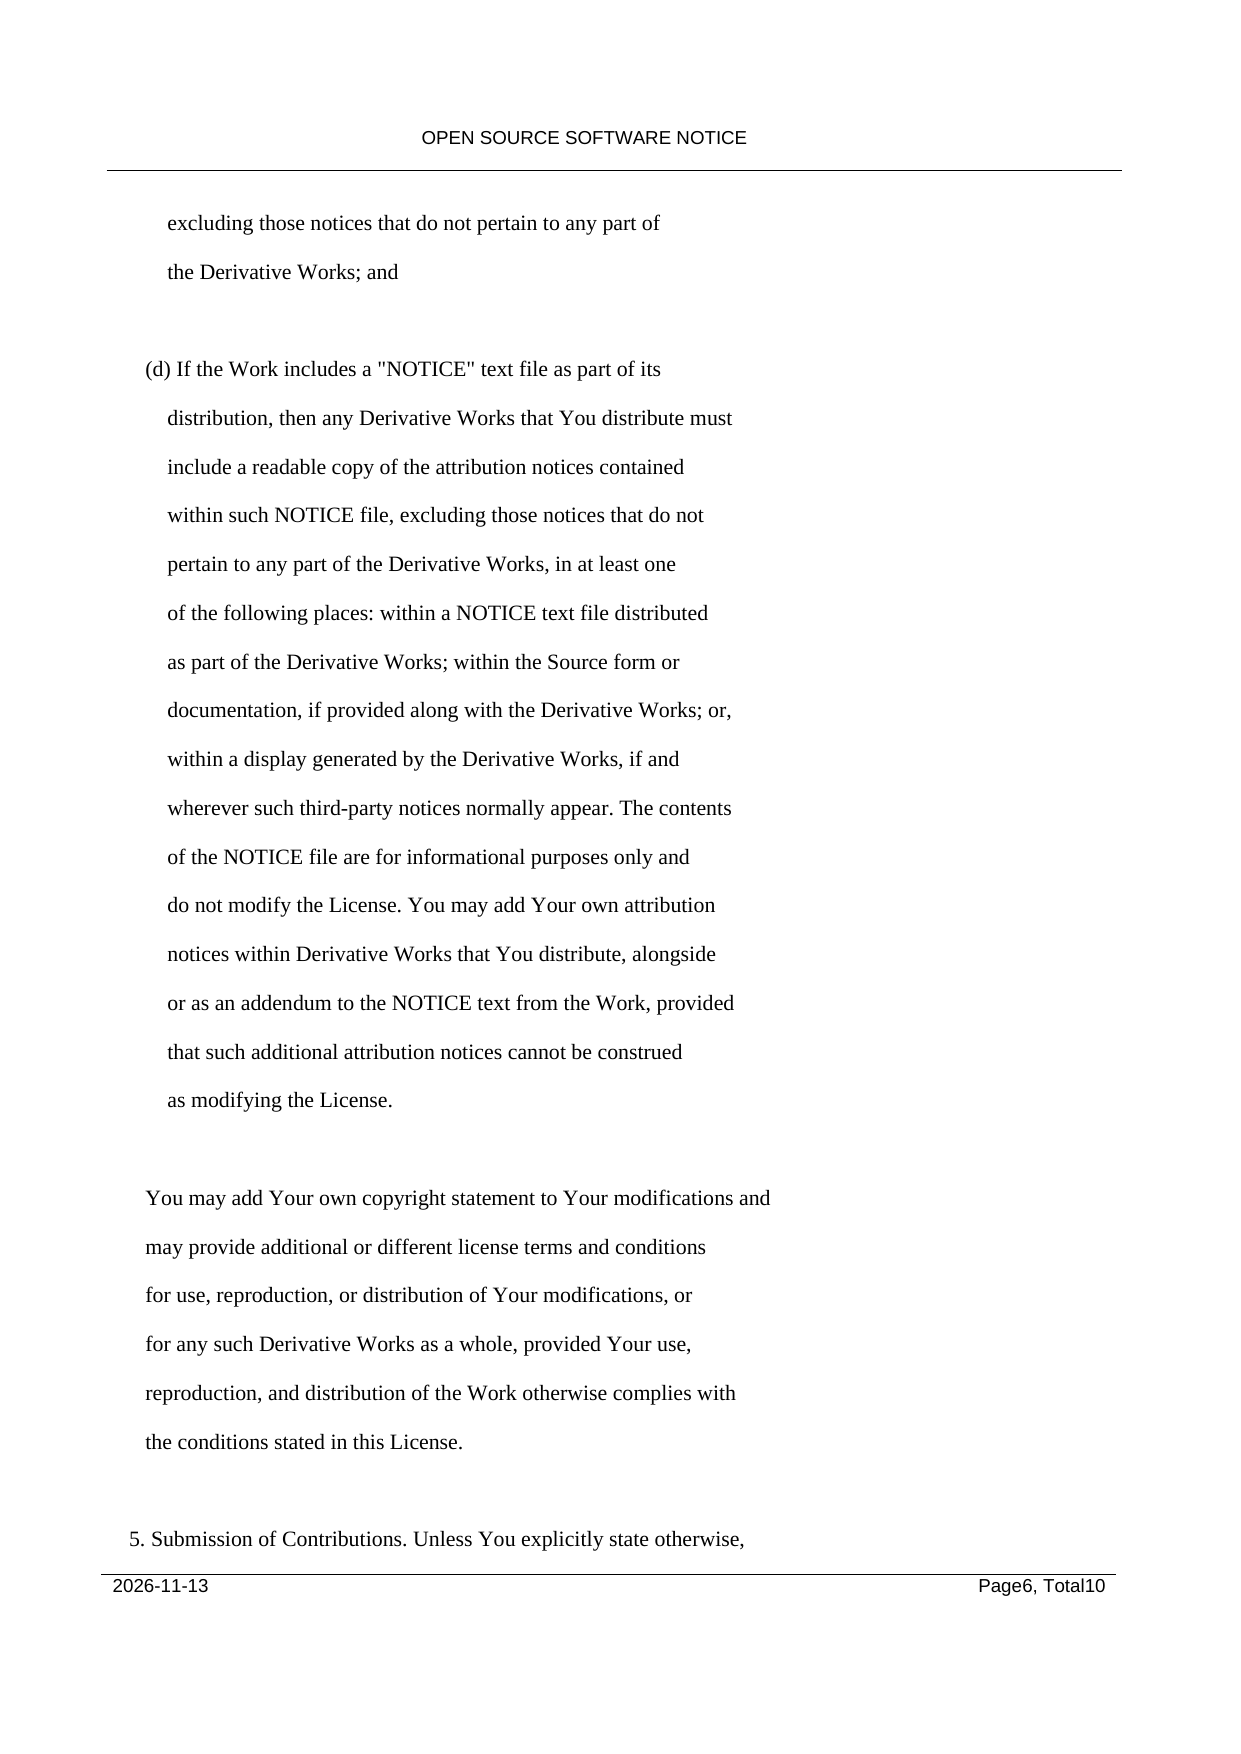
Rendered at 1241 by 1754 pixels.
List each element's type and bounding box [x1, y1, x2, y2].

text [112, 206, 1128, 1555]
